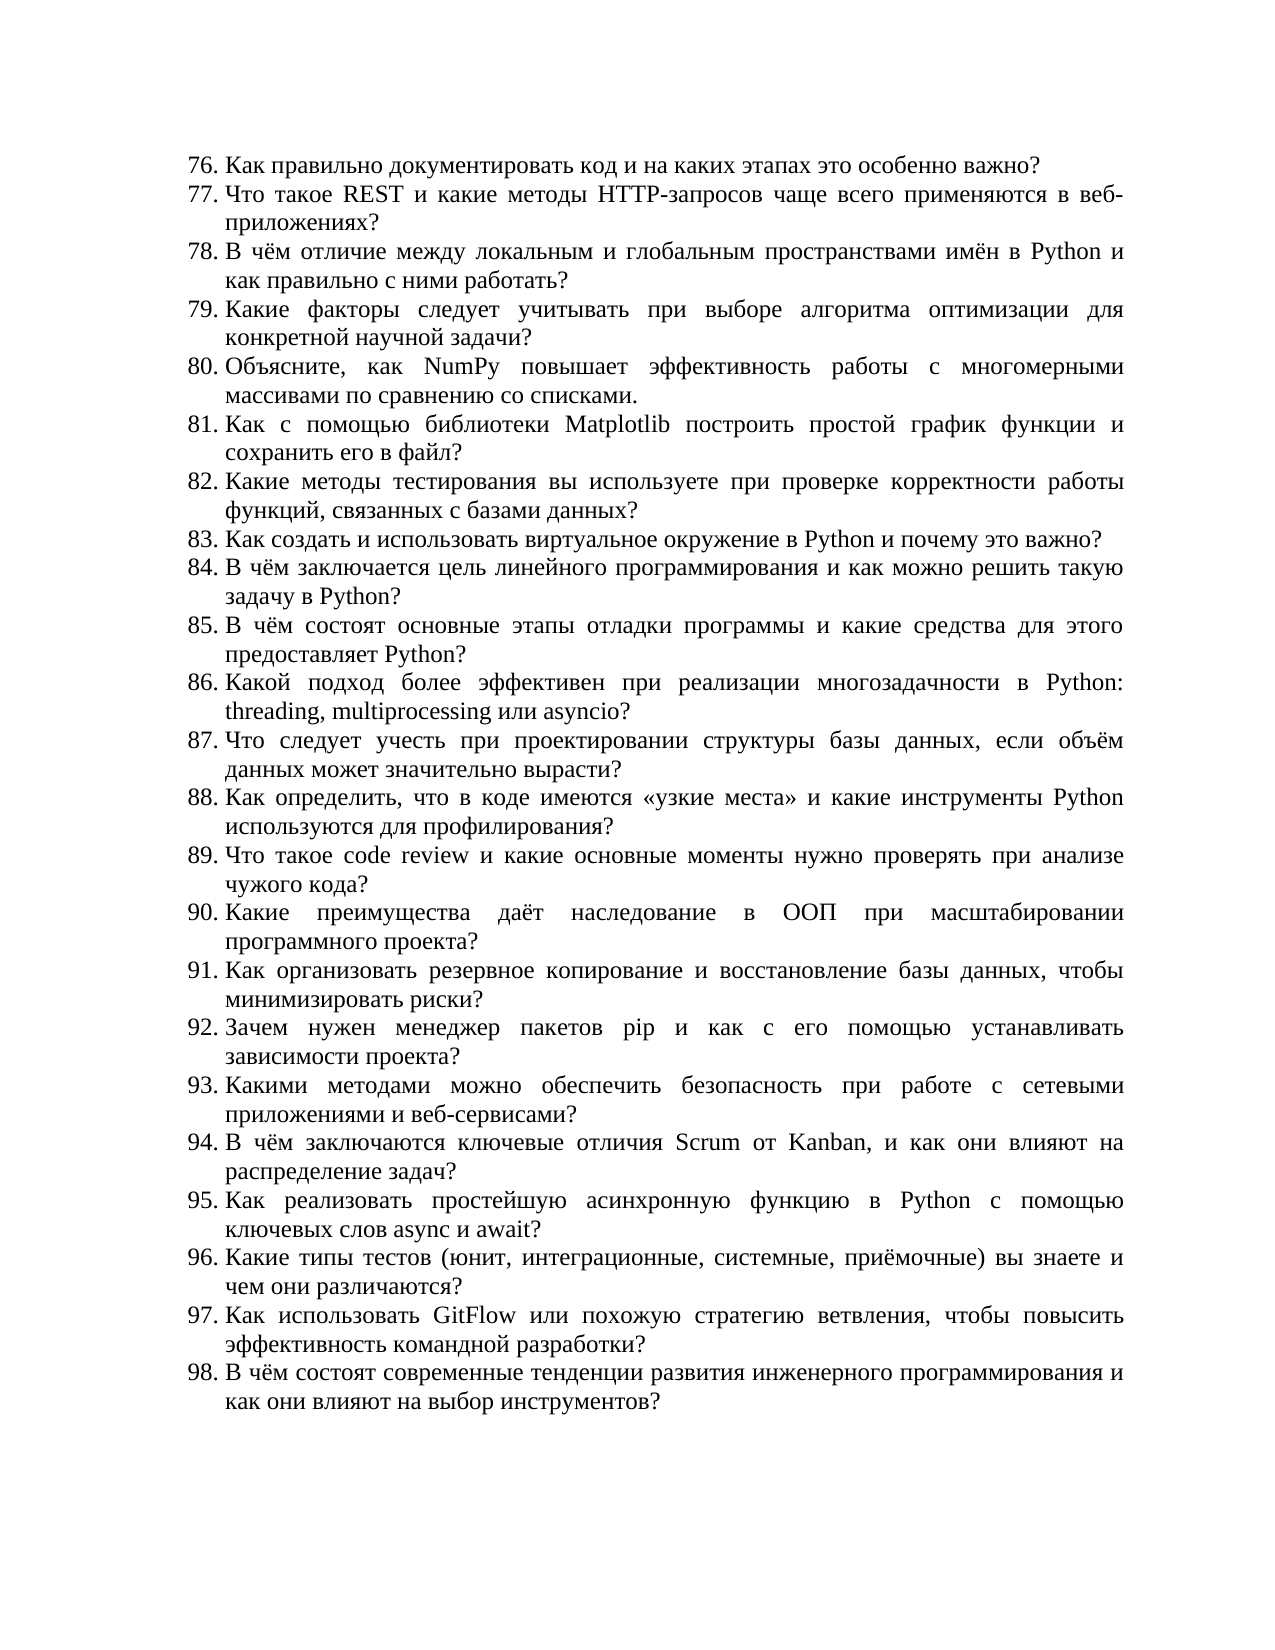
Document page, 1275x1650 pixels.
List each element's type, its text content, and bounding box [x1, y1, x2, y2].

list Какие факторы следует учитывать при выборе алгоритма оптимизации для конкретной научной задачи? [187, 294, 1125, 351]
list Как определить, что в коде имеются «узкие места» и какие инструменты Python используются для профилирования? [187, 782, 1125, 840]
list Как организовать резервное копирование и восстановление базы данных, чтобы минимизировать риски? [187, 955, 1125, 1012]
list Зачем нужен менеджер пакетов pip и как с его помощью устанавливать зависимости проекта? [187, 1012, 1125, 1070]
list В чём состоят современные тенденции развития инженерного программирования и как они влияют на выбор инструментов? [187, 1357, 1125, 1415]
list В чём отличие между локальным и глобальным пространствами имён в Python и как правильно с ними работать? [187, 236, 1125, 294]
list Что такое code review и какие основные моменты нужно проверять при анализе чужого кода? [187, 840, 1125, 897]
list Как создать и использовать виртуальное окружение в Python и почему это важно? [187, 524, 1125, 552]
list Как реализовать простейшую асинхронную функцию в Python с помощью ключевых слов async и await? [187, 1185, 1125, 1242]
list Как с помощью библиотеки Matplotlib построить простой график функции и сохранить его в файл? [187, 409, 1125, 466]
list Какой подход более эффективен при реализации многозадачности в Python: threading, multiprocessing или asyncio? [187, 667, 1125, 725]
list Как правильно документировать код и на каких этапах это особенно важно? [187, 150, 1125, 179]
list В чём заключаются ключевые отличия Scrum от Kanban, и как они влияют на распределение задач? [187, 1127, 1125, 1185]
list Как использовать GitFlow или похожую стратегию ветвления, чтобы повысить эффективность командной разработки? [187, 1300, 1125, 1357]
list Что такое REST и какие методы HTTP-запросов чаще всего применяются в веб-приложениях? [187, 179, 1125, 236]
list Какие преимущества даёт наследование в ООП при масштабировании программного проекта? [187, 897, 1125, 955]
list Какие методы тестирования вы используете при проверке корректности работы функций, связанных с базами данных? [187, 466, 1125, 524]
list В чём заключается цель линейного программирования и как можно решить такую задачу в Python? [187, 552, 1125, 610]
list В чём состоят основные этапы отладки программы и какие средства для этого предоставляет Python? [187, 610, 1125, 667]
list Какие типы тестов (юнит, интеграционные, системные, приёмочные) вы знаете и чем они различаются? [187, 1242, 1125, 1300]
list Какими методами можно обеспечить безопасность при работе с сетевыми приложениями и веб-сервисами? [187, 1070, 1125, 1127]
list Что следует учесть при проектировании структуры базы данных, если объём данных может значительно вырасти? [187, 725, 1125, 782]
list Объясните, как NumPy повышает эффективность работы с многомерными массивами по сравнению со списками. [187, 351, 1125, 409]
